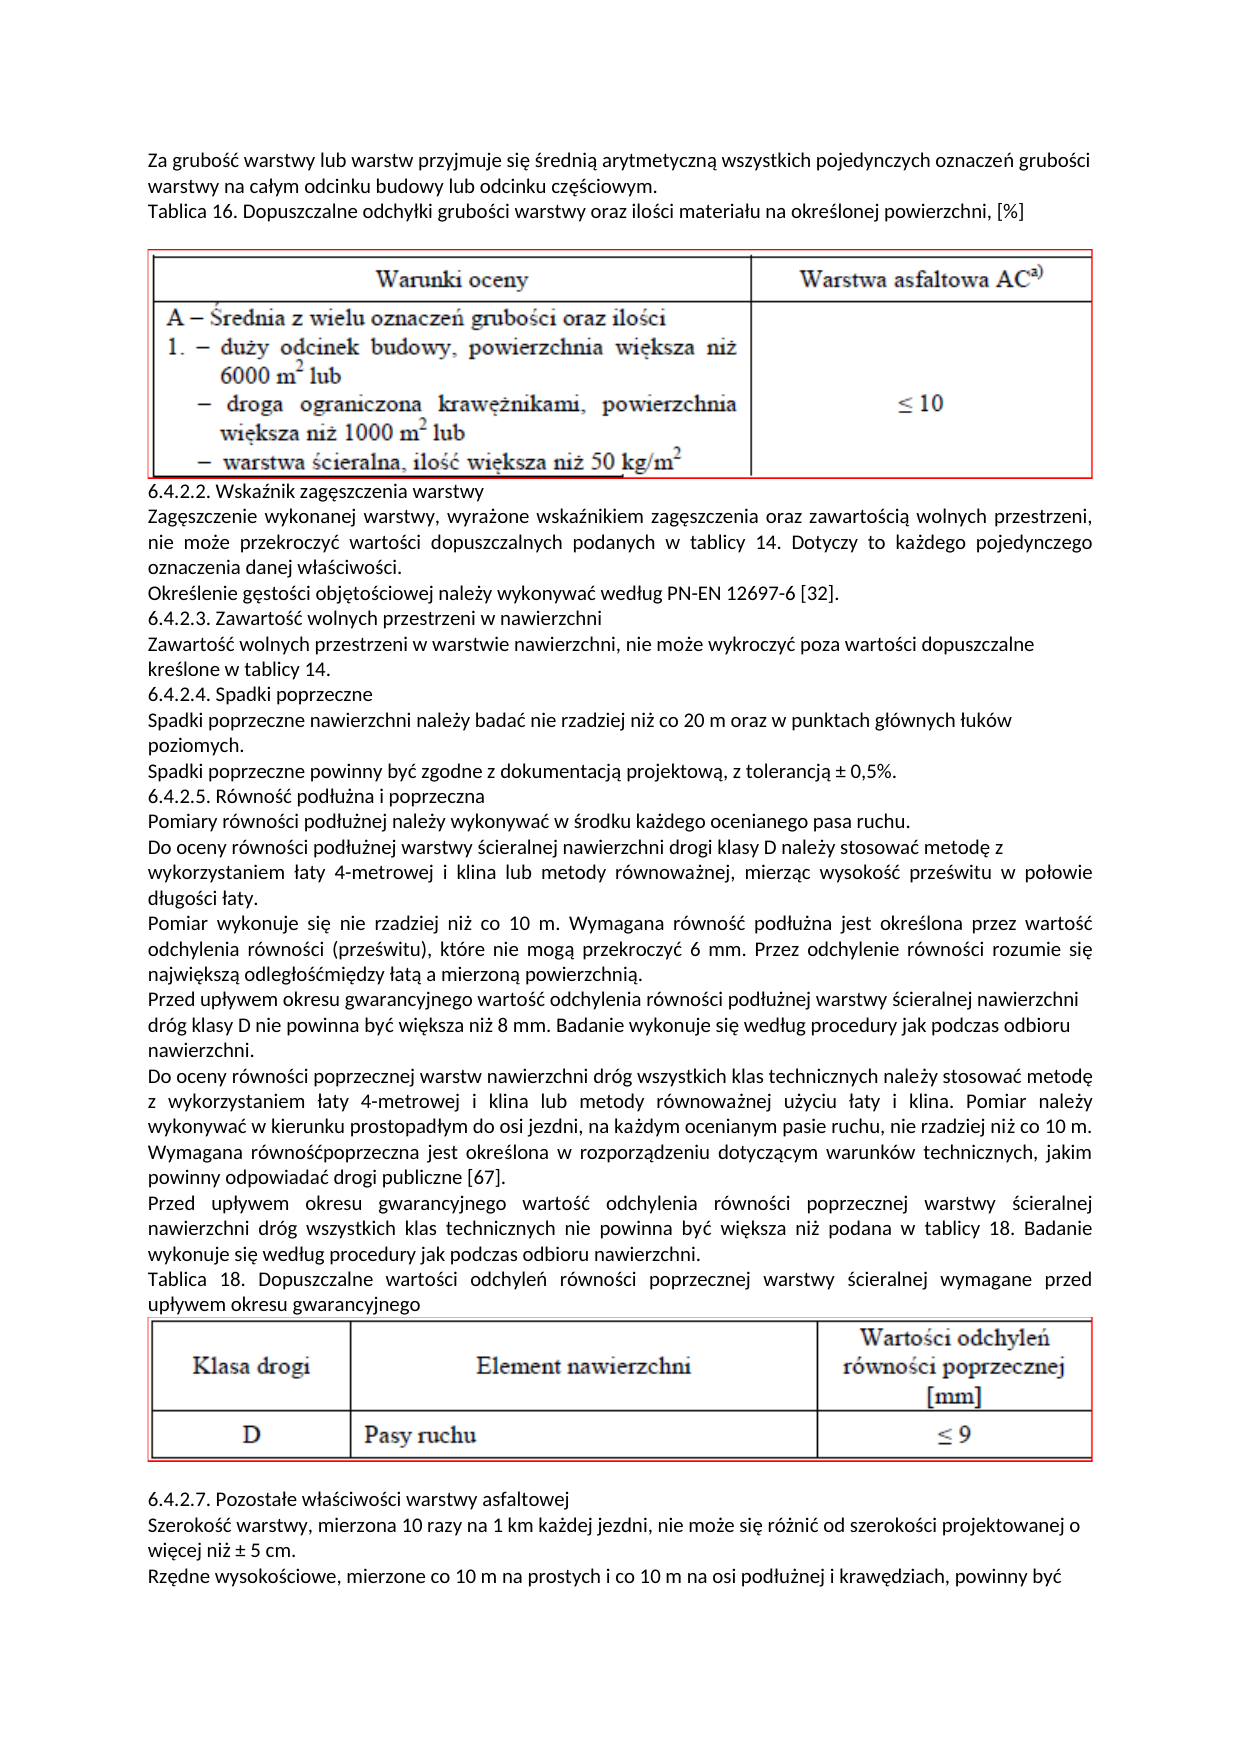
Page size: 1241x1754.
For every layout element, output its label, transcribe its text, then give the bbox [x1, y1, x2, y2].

text poziomych. [148, 732, 1093, 758]
text Szerokość warstwy, mierzona 10 razy na 1 km każdej jezdni, nie może się różnić od szerokości projektowanej o [148, 1512, 1093, 1537]
text nawierzchni. [148, 1037, 1093, 1063]
text Tablica 16. Dopuszczalne odchyłki grubości warstwy oraz ilości materiału na określonej powierzchni, [%] [148, 198, 1093, 224]
text 6.4.2.3. Zawartość wolnych przestrzeni w nawierzchni [148, 605, 1093, 631]
text 6.4.2.5. Równość podłużna i poprzeczna [148, 783, 1093, 809]
text więcej niż ± 5 cm. [148, 1537, 1093, 1563]
text Do oceny równości poprzecznej warstw nawierzchni dróg wszystkich klas technicznych należy stosować metodę z wykorzystaniem łaty 4-metrowej i klina lub metody równoważnej użyciu łaty i klina. Pomiar należy wykonywać w kierunku prostopadłym do osi jezdni, na każdym ocenianym pasie ruchu, nie rzadziej niż co 10 m. Wymagana równośćpoprzeczna jest określona w rozporządzeniu dotyczącym warunków technicznych, jakim powinny odpowiadać drogi publiczne [67]. [148, 1063, 1093, 1190]
text 6.4.2.2. Wskaźnik zagęszczenia warstwy [148, 479, 1093, 504]
text Zawartość wolnych przestrzeni w warstwie nawierzchni, nie może wykroczyć poza wartości dopuszczalne [148, 631, 1093, 656]
text Spadki poprzeczne nawierzchni należy badać nie rzadziej niż co 20 m oraz w punktach głównych łuków [148, 707, 1093, 732]
text 6.4.2.4. Spadki poprzeczne [148, 682, 1093, 707]
text Rzędne wysokościowe, mierzone co 10 m na prostych i co 10 m na osi podłużnej i krawędziach, powinny być [148, 1563, 1093, 1588]
text dróg klasy D nie powinna być większa niż 8 mm. Badanie wykonuje się według procedury jak podczas odbioru [148, 1012, 1093, 1037]
text Za grubość warstwy lub warstw przyjmuje się średnią arytmetyczną wszystkich pojedynczych oznaczeń grubości [148, 148, 1093, 173]
text Do oceny równości podłużnej warstwy ścieralnej nawierzchni drogi klasy D należy stosować metodę z [148, 834, 1093, 859]
picture [147, 249, 1093, 479]
text wykorzystaniem łaty 4-metrowej i klina lub metody równoważnej, mierząc wysokość prześwitu w połowie długości łaty. [148, 859, 1093, 910]
text Zagęszczenie wykonanej warstwy, wyrażone wskaźnikiem zagęszczenia oraz zawartością wolnych przestrzeni, nie może przekroczyć wartości dopuszczalnych podanych w tablicy 14. Dotyczy to każdego pojedynczego oznaczenia danej właściwości. [148, 504, 1093, 580]
text Określenie gęstości objętościowej należy wykonywać według PN-EN 12697-6 [32]. [148, 580, 1093, 605]
text warstwy na całym odcinku budowy lub odcinku częściowym. [148, 173, 1093, 198]
picture [147, 1317, 1093, 1462]
text Pomiary równości podłużnej należy wykonywać w środku każdego ocenianego pasa ruchu. [148, 809, 1093, 834]
text Tablica 18. Dopuszczalne wartości odchyleń równości poprzecznej warstwy ścieralnej wymagane przed upływem okresu gwarancyjnego [148, 1266, 1093, 1317]
text Przed upływem okresu gwarancyjnego wartość odchylenia równości podłużnej warstwy ścieralnej nawierzchni [148, 987, 1093, 1012]
text kreślone w tablicy 14. [148, 656, 1093, 682]
text Przed upływem okresu gwarancyjnego wartość odchylenia równości poprzecznej warstwy ścieralnej nawierzchni dróg wszystkich klas technicznych nie powinna być większa niż podana w tablicy 18. Badanie wykonuje się według procedury jak podczas odbioru nawierzchni. [148, 1190, 1093, 1266]
text 6.4.2.7. Pozostałe właściwości warstwy asfaltowej [148, 1487, 1093, 1512]
text Spadki poprzeczne powinny być zgodne z dokumentacją projektową, z tolerancją ± 0,5%. [148, 758, 1093, 783]
text Pomiar wykonuje się nie rzadziej niż co 10 m. Wymagana równość podłużna jest określona przez wartość odchylenia równości (prześwitu), które nie mogą przekroczyć 6 mm. Przez odchylenie równości rozumie się największą odległośćmiędzy łatą a mierzoną powierzchnią. [148, 910, 1093, 987]
